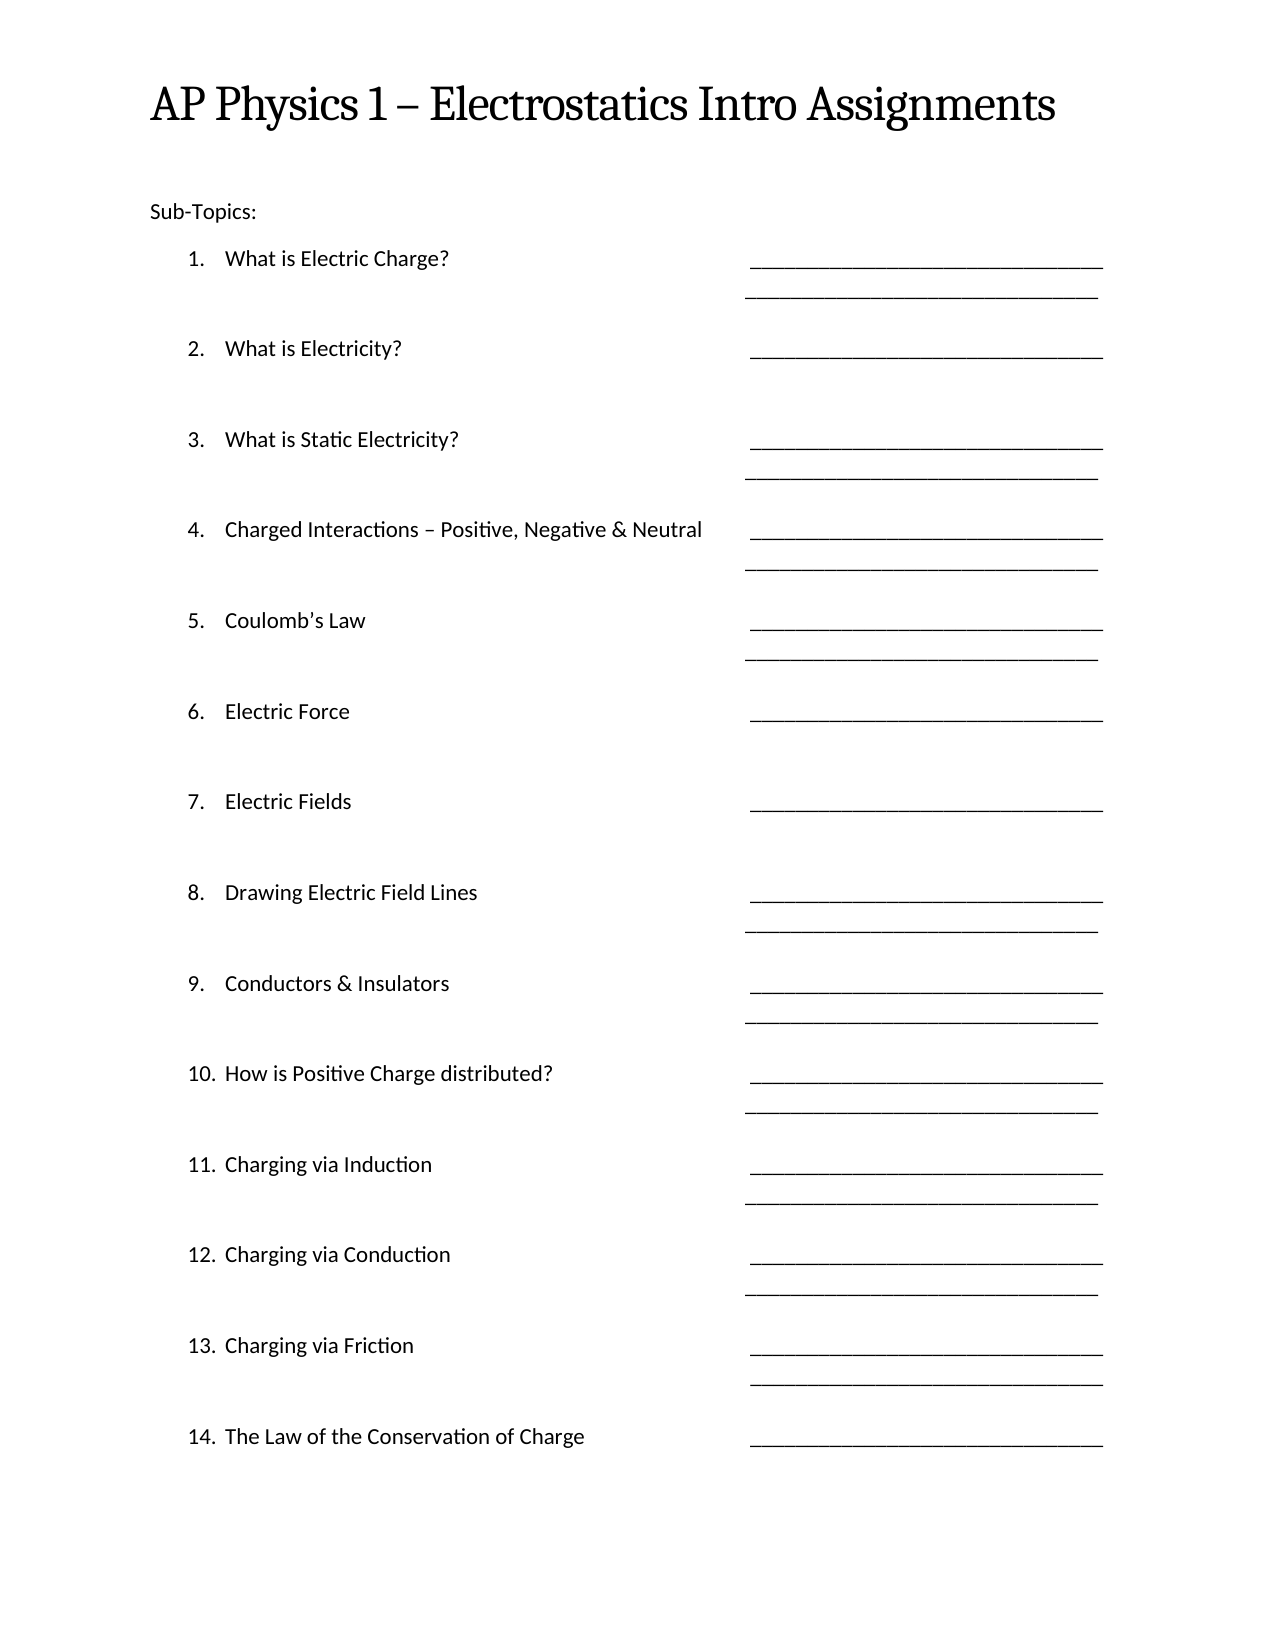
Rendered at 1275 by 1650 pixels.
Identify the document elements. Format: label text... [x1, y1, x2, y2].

list Electric Force _______________________________ [187, 697, 1125, 785]
list Drawing Electric Field Lines _______________________________ _______________________________ [187, 878, 1125, 967]
list Electric Fields _______________________________ [187, 787, 1125, 876]
list What is Static Electricity? _______________________________ _______________________________ [187, 425, 1125, 513]
list Charging via Conduction _______________________________ _______________________________ [187, 1241, 1125, 1329]
list Coulomb’s Law _______________________________ _______________________________ [187, 606, 1125, 695]
list Charged Interactions – Positive, Negative & Neutral _______________________________ _______________________________ [187, 516, 1125, 604]
list How is Positive Charge distributed? _______________________________ _______________________________ [187, 1059, 1125, 1148]
list What is Electric Charge? _______________________________ [187, 244, 1125, 272]
text Sub-Topics: [150, 197, 1125, 225]
list Charging via Friction _______________________________ _______________________________ [187, 1331, 1125, 1420]
list Conductors & Insulators _______________________________ _______________________________ [187, 969, 1125, 1057]
list _______________________________ [225, 274, 1125, 302]
list The Law of the Conservation of Charge _______________________________ [187, 1422, 1125, 1450]
list Charging via Induction _______________________________ _______________________________ [187, 1150, 1125, 1238]
list What is Electricity? _______________________________ [187, 334, 1125, 423]
